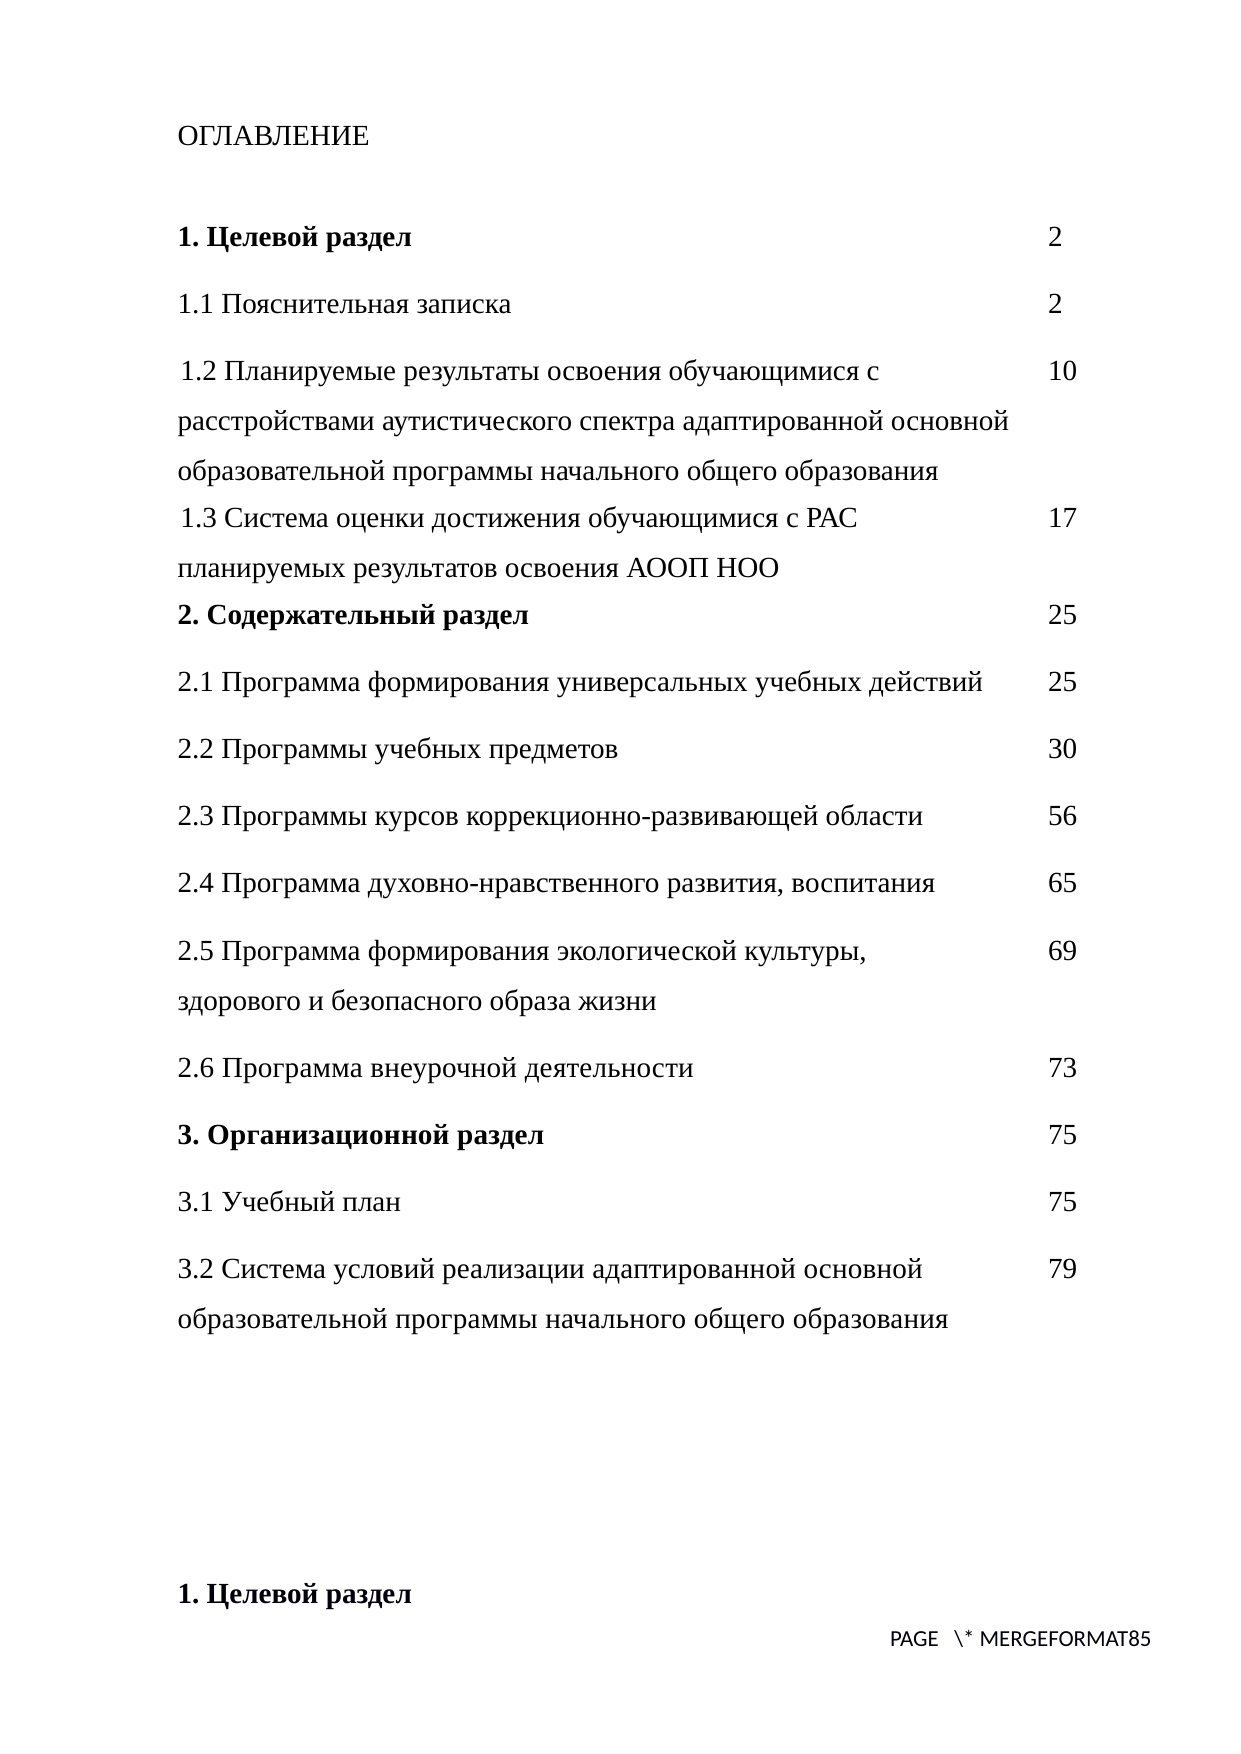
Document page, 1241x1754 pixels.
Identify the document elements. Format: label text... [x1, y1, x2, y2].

table_cell 10 [1037, 353, 1139, 500]
table_cell 2 [1037, 286, 1139, 353]
table_cell 65 [1037, 866, 1139, 933]
table_cell 17 [1037, 500, 1139, 597]
table_cell 30 [1037, 731, 1139, 798]
table_cell 2.6 Программа внеурочной деятельности [166, 1050, 1037, 1117]
table_header 1. Целевой раздел [166, 219, 1037, 286]
table_cell 75 [1037, 1184, 1139, 1251]
table_cell 3. Организационной раздел [166, 1117, 1037, 1184]
table_cell 1.2 Планируемые результаты освоения обучающимися с расстройствами аутистического спектра адаптированной основной образовательной программы начального общего образования [166, 353, 1037, 500]
table_cell 25 [1037, 664, 1139, 731]
table_cell 1.1 Пояснительная записка [166, 286, 1037, 353]
table_cell 3.1 Учебный план [166, 1184, 1037, 1251]
table_cell 25 [1037, 597, 1139, 664]
table_cell 2. Содержательный раздел [166, 597, 1037, 664]
table_cell 56 [1037, 799, 1139, 866]
table_cell 1.3 Система оценки достижения обучающимися с РАС планируемых результатов освоения АООП НОО [166, 500, 1037, 597]
table_cell 2.5 Программа формирования экологической культуры, здорового и безопасного образа жизни [166, 933, 1037, 1050]
table_cell 69 [1037, 933, 1139, 1050]
table_cell 2.3 Программы курсов коррекционно-развивающей области [166, 799, 1037, 866]
table_cell 2.1 Программа формирования универсальных учебных действий [166, 664, 1037, 731]
table_cell 73 [1037, 1050, 1139, 1117]
text ОГЛАВЛЕНИЕ [177, 118, 1152, 152]
text 1. Целевой раздел [177, 1577, 1152, 1610]
table_header 2 [1037, 219, 1139, 286]
table_cell 2.4 Программа духовно-нравственного развития, воспитания [166, 866, 1037, 933]
table_cell 79 [1037, 1251, 1139, 1348]
table_cell 3.2 Система условий реализации адаптированной основной образовательной программы начального общего образования [166, 1251, 1037, 1348]
table_cell 2.2 Программы учебных предметов [166, 731, 1037, 798]
table_cell 75 [1037, 1117, 1139, 1184]
